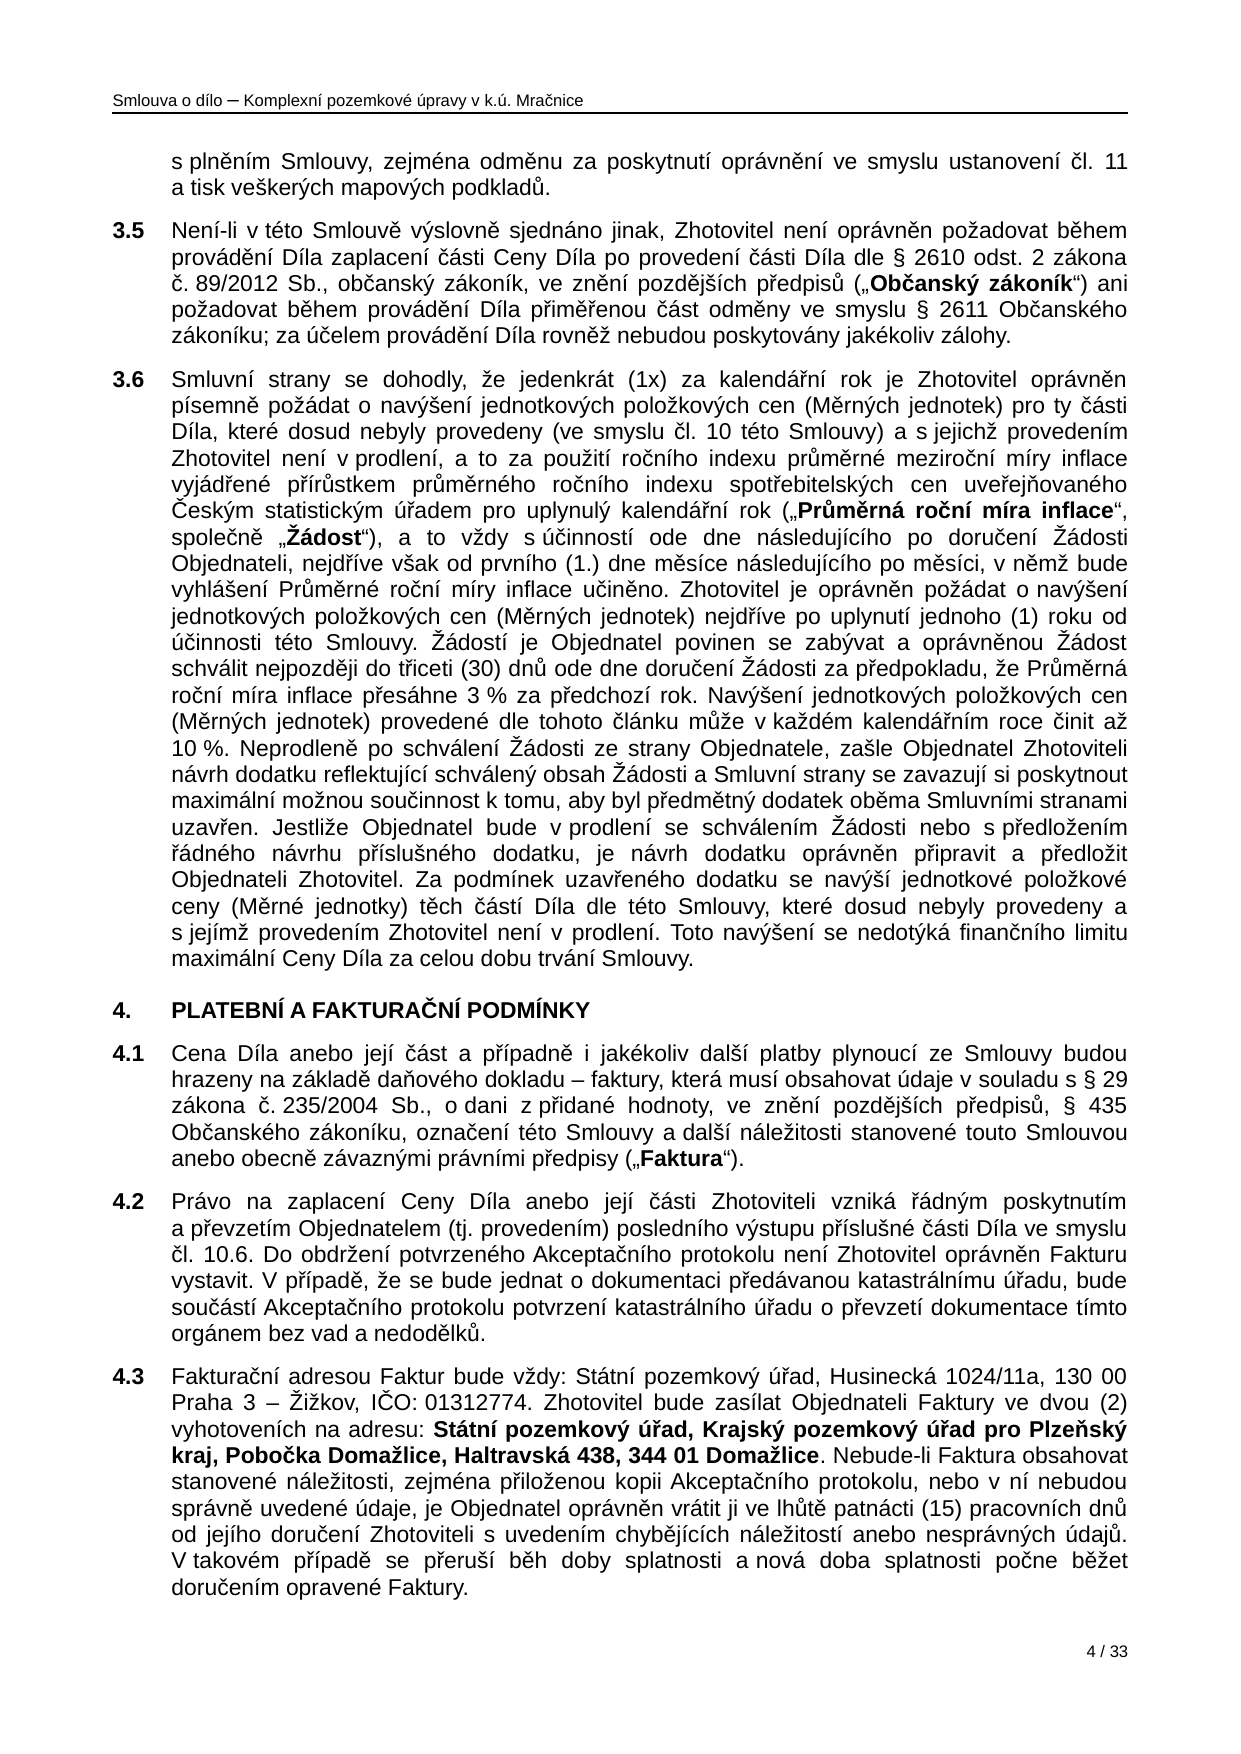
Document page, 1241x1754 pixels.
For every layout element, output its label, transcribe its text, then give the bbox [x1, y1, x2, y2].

text Není-li v této Smlouvě výslovně sjednáno jinak, Zhotovitel není oprávněn požadovat během provádění Díla zaplacení části Ceny Díla po provedení části Díla dle § 2610 odst. 2 zákona č. 89/2012 Sb., občanský zákoník, ve znění pozdějších předpisů („Občanský zákoník“) ani požadovat během provádění Díla přiměřenou část odměny ve smyslu § 2611 Občanského zákoníku; za účelem provádění Díla rovněž nebudou poskytovány jakékoliv zálohy. [112, 217, 1128, 349]
text Fakturační adresou Faktur bude vždy: Státní pozemkový úřad, Husinecká 1024/11a, 130 00 Praha 3 – Žižkov, IČO: 01312774. Zhotovitel bude zasílat Objednateli Faktury ve dvou (2) vyhotoveních na adresu: Státní pozemkový úřad, Krajský pozemkový úřad pro Plzeňský kraj, Pobočka Domažlice, Haltravská 438, 344 01 Domažlice. Nebude-li Faktura obsahovat stanovené náležitosti, zejména přiloženou kopii Akceptačního protokolu, nebo v ní nebudou správně uvedené údaje, je Objednatel oprávněn vrátit ji ve lhůtě patnácti (15) pracovních dnů od jejího doručení Zhotoviteli s uvedením chybějících náležitostí anebo nesprávných údajů. V takovém případě se přeruší běh doby splatnosti a nová doba splatnosti počne běžet doručením opravené Faktury. [112, 1363, 1128, 1600]
text Smluvní strany se dohodly, že jedenkrát (1x) za kalendářní rok je Zhotovitel oprávněn písemně požádat o navýšení jednotkových položkových cen (Měrných jednotek) pro ty části Díla, které dosud nebyly provedeny (ve smyslu čl. 10 této Smlouvy) a s jejichž provedením Zhotovitel není v prodlení, a to za použití ročního indexu průměrné meziroční míry inflace vyjádřené přírůstkem průměrného ročního indexu spotřebitelských cen uveřejňovaného Českým statistickým úřadem pro uplynulý kalendářní rok („Průměrná roční míra inflace“, společně „Žádost“), a to vždy s účinností ode dne následujícího po doručení Žádosti Objednateli, nejdříve však od prvního (1.) dne měsíce následujícího po měsíci, v němž bude vyhlášení Průměrné roční míry inflace učiněno. Zhotovitel je oprávněn požádat o navýšení jednotkových položkových cen (Měrných jednotek) nejdříve po uplynutí jednoho (1) roku od účinnosti této Smlouvy. Žádostí je Objednatel povinen se zabývat a oprávněnou Žádost schválit nejpozději do třiceti (30) dnů ode dne doručení Žádosti za předpokladu, že Průměrná roční míra inflace přesáhne 3 % za předchozí rok. Navýšení jednotkových položkových cen (Měrných jednotek) provedené dle tohoto článku může v každém kalendářním roce činit až 10 %. Neprodleně po schválení Žádosti ze strany Objednatele, zašle Objednatel Zhotoviteli návrh dodatku reflektující schválený obsah Žádosti a Smluvní strany se zavazují si poskytnout maximální možnou součinnost k tomu, aby byl předmětný dodatek oběma Smluvními stranami uzavřen. Jestliže Objednatel bude v prodlení se schválením Žádosti nebo s předložením řádného návrhu příslušného dodatku, je návrh dodatku oprávněn připravit a předložit Objednateli Zhotovitel. Za podmínek uzavřeného dodatku se navýší jednotkové položkové ceny (Měrné jednotky) těch částí Díla dle této Smlouvy, které dosud nebyly provedeny a s jejímž provedením Zhotovitel není v prodlení. Toto navýšení se nedotýká finančního limitu maximální Ceny Díla za celou dobu trvání Smlouvy. [112, 366, 1128, 972]
text Platební a fakturační podmínky [112, 997, 1128, 1023]
text Cena Díla anebo její část a případně i jakékoliv další platby plynoucí ze Smlouvy budou hrazeny na základě daňového dokladu – faktury, která musí obsahovat údaje v souladu s § 29 zákona č. 235/2004 Sb., o dani z přidané hodnoty, ve znění pozdějších předpisů, § 435 Občanského zákoníku, označení této Smlouvy a další náležitosti stanovené touto Smlouvou anebo obecně závaznými právními předpisy („Faktura“). [112, 1040, 1128, 1171]
text Právo na zaplacení Ceny Díla anebo její části Zhotoviteli vzniká řádným poskytnutím a převzetím Objednatelem (tj. provedením) posledního výstupu příslušné části Díla ve smyslu čl. 10.6. Do obdržení potvrzeného Akceptačního protokolu není Zhotovitel oprávněn Fakturu vystavit. V případě, že se bude jednat o dokumentaci předávanou katastrálnímu úřadu, bude součástí Akceptačního protokolu potvrzení katastrálního úřadu o převzetí dokumentace tímto orgánem bez vad a nedodělků. [112, 1188, 1128, 1346]
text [112, 148, 1128, 200]
